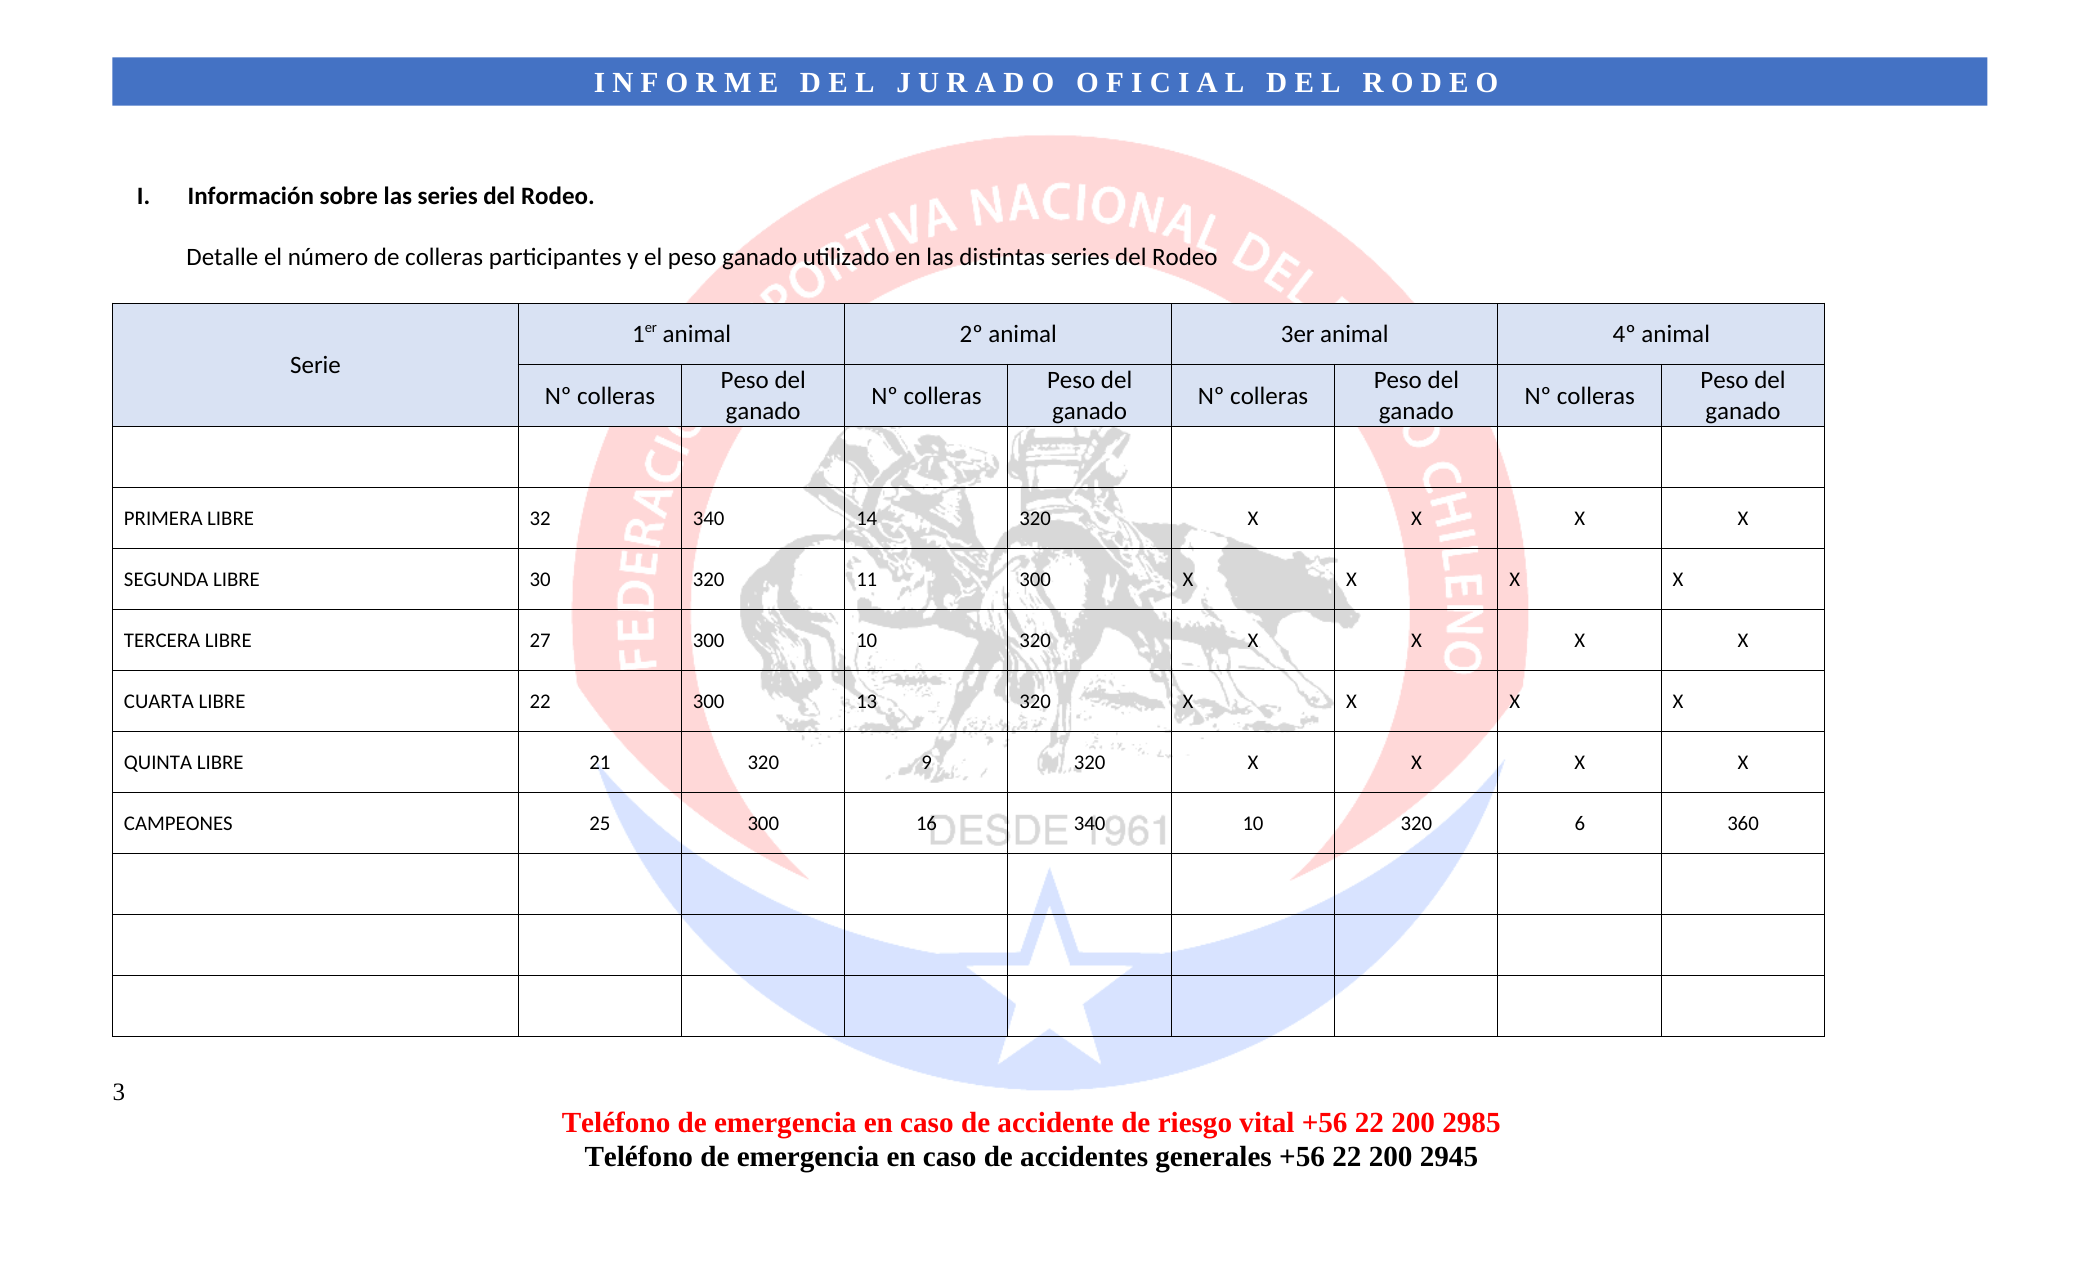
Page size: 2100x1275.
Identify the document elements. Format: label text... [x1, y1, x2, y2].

table_cell X [1172, 610, 1334, 670]
table_cell 14 [845, 488, 1007, 548]
table_cell 25 [519, 793, 681, 853]
table_cell [1498, 854, 1661, 914]
table_cell [1498, 976, 1661, 1036]
table_cell 320 [1335, 793, 1497, 853]
table_cell TERCERA LIBRE [113, 610, 518, 670]
table_cell 22 [519, 671, 681, 731]
table_cell QUINTA LIBRE [113, 732, 518, 792]
table_header Serie [113, 304, 518, 426]
table_cell [519, 427, 681, 487]
table_cell [1172, 854, 1334, 914]
table_cell [845, 854, 1007, 914]
table_cell [1335, 427, 1497, 487]
table_cell 10 [1172, 793, 1334, 853]
text Detalle el número de colleras participantes y el peso ganado utilizado en las distintas series del Rodeo [112, 242, 1987, 272]
table_cell X [1335, 732, 1497, 792]
table_cell 300 [682, 610, 844, 670]
table_cell SEGUNDA LIBRE [113, 549, 518, 609]
table_cell Nº colleras [845, 365, 1007, 426]
table_cell Nº colleras [1172, 365, 1334, 426]
table_cell [1008, 427, 1171, 487]
table_header 4º animal [1498, 304, 1824, 364]
table_cell [113, 976, 518, 1036]
table_cell [682, 427, 844, 487]
table_cell 320 [1008, 671, 1171, 731]
table_cell X [1662, 610, 1824, 670]
table_cell CAMPEONES [113, 793, 518, 853]
table_cell [1662, 854, 1824, 914]
table_cell 360 [1662, 793, 1824, 853]
table_cell 340 [682, 488, 844, 548]
table_cell [113, 915, 518, 975]
table_cell 320 [1008, 610, 1171, 670]
table_cell 27 [519, 610, 681, 670]
table_cell 21 [519, 732, 681, 792]
table_cell [1008, 915, 1171, 975]
table_cell 320 [682, 732, 844, 792]
table_cell [682, 854, 844, 914]
table_cell [845, 427, 1007, 487]
table_cell [1498, 427, 1661, 487]
table_cell 13 [845, 671, 1007, 731]
table_cell Nº colleras [1498, 365, 1661, 426]
table_cell [1335, 976, 1497, 1036]
table_cell 9 [845, 732, 1007, 792]
table_cell CUARTA LIBRE [113, 671, 518, 731]
table_cell X [1498, 549, 1661, 609]
table_cell X [1172, 488, 1334, 548]
table_cell X [1662, 732, 1824, 792]
list Información sobre las series del Rodeo. [150, 181, 1987, 211]
table_cell X [1662, 549, 1824, 609]
table_cell X [1498, 732, 1661, 792]
table_cell X [1172, 549, 1334, 609]
table_cell [1662, 915, 1824, 975]
table_cell 340 [1008, 793, 1171, 853]
table_cell Peso del ganado [1662, 365, 1824, 426]
table_cell X [1498, 488, 1661, 548]
table_cell [1335, 915, 1497, 975]
table_cell 11 [845, 549, 1007, 609]
table_cell X [1335, 671, 1497, 731]
table_cell 320 [1008, 732, 1171, 792]
table_cell 16 [845, 793, 1007, 853]
table_cell [1335, 854, 1497, 914]
table_cell X [1172, 671, 1334, 731]
table_cell Nº colleras [519, 365, 681, 426]
table_cell 300 [682, 671, 844, 731]
table_cell Peso del ganado [682, 365, 844, 426]
table_cell 320 [1008, 488, 1171, 548]
table_cell [519, 976, 681, 1036]
table_cell X [1662, 671, 1824, 731]
table_cell 320 [682, 549, 844, 609]
table_header 1er animal [519, 304, 844, 364]
table_cell [682, 915, 844, 975]
table_cell 6 [1498, 793, 1661, 853]
table_cell X [1335, 488, 1497, 548]
table_cell [113, 854, 518, 914]
table_cell Peso del ganado [1335, 365, 1497, 426]
table_cell 10 [845, 610, 1007, 670]
table_cell [845, 976, 1007, 1036]
table_cell X [1335, 610, 1497, 670]
table_cell [519, 854, 681, 914]
table_cell X [1498, 671, 1661, 731]
table_cell [1498, 915, 1661, 975]
table_cell 300 [1008, 549, 1171, 609]
table_cell X [1662, 488, 1824, 548]
table_cell 30 [519, 549, 681, 609]
table_cell Peso del ganado [1008, 365, 1171, 426]
table_cell 32 [519, 488, 681, 548]
table_cell [1172, 976, 1334, 1036]
table_header 2º animal [845, 304, 1171, 364]
table_cell [1172, 427, 1334, 487]
table_cell [1662, 427, 1824, 487]
table_cell [845, 915, 1007, 975]
table_cell [1662, 976, 1824, 1036]
table_cell [1172, 915, 1334, 975]
table_cell [682, 976, 844, 1036]
table_cell 300 [682, 793, 844, 853]
table_cell PRIMERA LIBRE [113, 488, 518, 548]
table_cell X [1172, 732, 1334, 792]
table_cell X [1498, 610, 1661, 670]
table_cell [519, 915, 681, 975]
table_header 3er animal [1172, 304, 1497, 364]
table_cell [1008, 976, 1171, 1036]
table_cell X [1335, 549, 1497, 609]
table_cell [113, 427, 518, 487]
table_cell [1008, 854, 1171, 914]
